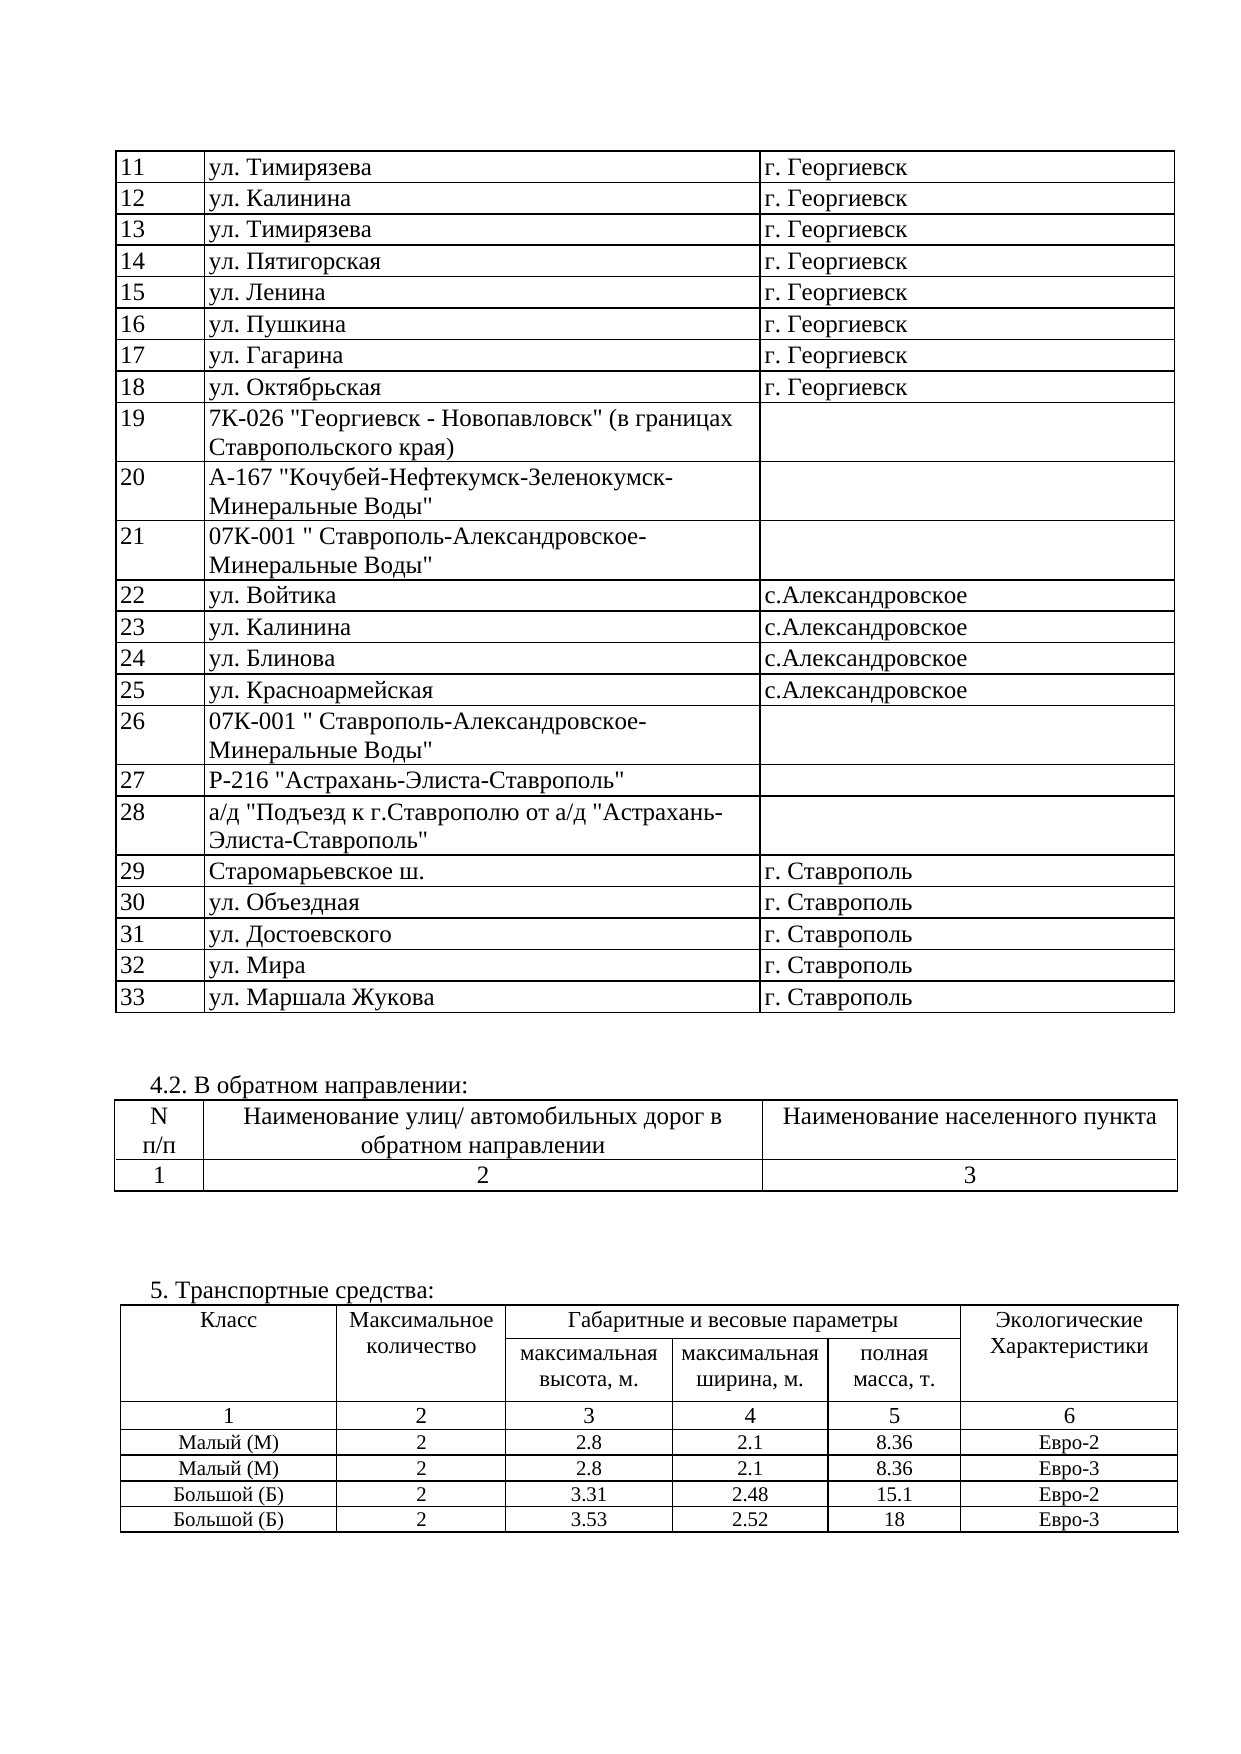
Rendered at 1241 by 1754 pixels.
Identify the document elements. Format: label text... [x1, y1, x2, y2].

table_cell 2 [337, 1456, 505, 1480]
table_cell 8.36 [829, 1430, 960, 1454]
table_cell 2.8 [506, 1430, 672, 1454]
table_cell г. Георгиевск [761, 152, 1174, 181]
table_header Экологические Характеристики [961, 1306, 1177, 1401]
table_cell 19 [117, 403, 204, 461]
table_cell ул. Красноармейская [205, 675, 759, 705]
table_cell 15.1 [829, 1482, 960, 1506]
table_cell г. Георгиевск [761, 183, 1174, 213]
table_cell [761, 521, 1174, 579]
table_cell 2 [337, 1507, 505, 1531]
table_header Максимальное количество [337, 1306, 505, 1401]
text 4.2. В обратном направлении: [150, 1071, 1090, 1099]
table_cell г. Георгиевск [761, 246, 1174, 276]
table_cell 07К-001 " Ставрополь-Александровское-Минеральные Воды" [205, 521, 759, 579]
table_cell 30 [117, 887, 204, 917]
table_cell 27 [117, 765, 204, 795]
table_cell ул. Ленина [205, 277, 759, 307]
table_cell 5 [829, 1402, 960, 1429]
table_cell а/д "Подъезд к г.Ставрополю от а/д "Астрахань-Элиста-Ставрополь" [205, 797, 759, 854]
table_cell 2.1 [673, 1430, 827, 1454]
table_cell Р-216 "Астрахань-Элиста-Ставрополь" [205, 765, 759, 795]
table_cell г. Ставрополь [761, 919, 1174, 949]
table_cell максимальная высота, м. [506, 1339, 672, 1401]
table_cell 18 [117, 372, 204, 402]
table_cell г. Георгиевск [761, 309, 1174, 339]
table_header Наименование населенного пункта [763, 1101, 1177, 1158]
table_cell Евро-2 [961, 1482, 1177, 1506]
table_cell 17 [117, 340, 204, 370]
table_cell ул. Войтика [205, 581, 759, 610]
table_header Наименование улиц/ автомобильных дорог в обратном направлении [204, 1101, 762, 1158]
table_cell Евро-2 [961, 1430, 1177, 1454]
table_header Габаритные и весовые параметры [506, 1306, 960, 1337]
table_cell г. Ставрополь [761, 982, 1174, 1012]
table_header Класс [121, 1306, 336, 1401]
text 5. Транспортные средства: [150, 1275, 1090, 1304]
table_cell ул. Мира [205, 950, 759, 980]
table_header N п/п [115, 1101, 203, 1158]
table_cell г. Ставрополь [761, 950, 1174, 980]
table_cell 24 [117, 643, 204, 673]
table_cell г. Георгиевск [761, 215, 1174, 244]
table_cell г. Георгиевск [761, 372, 1174, 402]
table_cell Большой (Б) [121, 1482, 336, 1506]
table_cell А-167 "Кочубей-Нефтекумск-Зеленокумск-Минеральные Воды" [205, 462, 759, 520]
table_cell 2.8 [506, 1456, 672, 1480]
table_cell г. Ставрополь [761, 856, 1174, 886]
table_cell 3 [763, 1159, 1177, 1190]
table_cell максимальная ширина, м. [673, 1339, 827, 1401]
table_cell 23 [117, 612, 204, 642]
table_cell 2.52 [673, 1507, 827, 1531]
table_cell 22 [117, 581, 204, 610]
table_cell ул. Тимирязева [205, 215, 759, 244]
table_cell ул. Гагарина [205, 340, 759, 370]
table_cell 1 [121, 1402, 336, 1429]
table_cell [761, 403, 1174, 461]
table_cell г. Георгиевск [761, 277, 1174, 307]
table_cell ул. Маршала Жукова [205, 982, 759, 1012]
table_cell 25 [117, 675, 204, 705]
table_cell Евро-3 [961, 1456, 1177, 1480]
table_cell полная масса, т. [829, 1339, 960, 1401]
table_cell 4 [673, 1402, 827, 1429]
table_cell ул. Пятигорская [205, 246, 759, 276]
table_cell ул. Достоевского [205, 919, 759, 949]
table_cell с.Александровское [761, 675, 1174, 705]
table_cell 12 [117, 183, 204, 213]
table_cell 1 [115, 1160, 203, 1190]
table_cell 31 [117, 919, 204, 949]
table_cell [761, 706, 1174, 764]
table_cell 21 [117, 521, 204, 579]
table_cell г. Ставрополь [761, 887, 1174, 917]
table_cell ул. Калинина [205, 183, 759, 213]
table_cell 20 [117, 462, 204, 520]
table_cell 11 [117, 152, 204, 181]
table_cell 18 [829, 1507, 960, 1531]
table_cell ул. Блинова [205, 643, 759, 673]
table_cell ул. Калинина [205, 612, 759, 642]
table_cell 3.31 [506, 1482, 672, 1506]
table_cell 6 [961, 1402, 1177, 1429]
table_cell г. Георгиевск [761, 340, 1174, 370]
table_cell 13 [117, 215, 204, 244]
table_cell ул. Объездная [205, 887, 759, 917]
table_cell [761, 797, 1174, 854]
table_cell 33 [117, 982, 204, 1012]
table_cell с.Александровское [761, 581, 1174, 610]
table_cell с.Александровское [761, 643, 1174, 673]
table_cell 15 [117, 277, 204, 307]
table_cell 32 [117, 950, 204, 980]
table_cell 07К-001 " Ставрополь-Александровское-Минеральные Воды" [205, 706, 759, 764]
table_cell 2 [337, 1482, 505, 1506]
table_cell 7К-026 "Георгиевск - Новопавловск" (в границах Ставропольского края) [205, 403, 759, 461]
table_cell 8.36 [829, 1456, 960, 1480]
table_cell Евро-3 [961, 1507, 1177, 1531]
table_cell 2.1 [673, 1456, 827, 1480]
table_cell 29 [117, 856, 204, 886]
table_cell 2 [204, 1160, 762, 1190]
table_cell с.Александровское [761, 612, 1174, 642]
table_cell Малый (М) [121, 1456, 336, 1480]
table_cell 3 [506, 1402, 672, 1429]
table_cell 28 [117, 797, 204, 854]
table_cell ул. Пушкина [205, 309, 759, 339]
table_cell 14 [117, 246, 204, 276]
table_cell [761, 765, 1174, 795]
table_cell 2 [337, 1430, 505, 1454]
table_cell Малый (М) [121, 1430, 336, 1454]
table_cell 3.53 [506, 1507, 672, 1531]
table_cell Старомарьевское ш. [205, 856, 759, 886]
table_cell [761, 462, 1174, 520]
table_cell 26 [117, 706, 204, 764]
table_cell 16 [117, 309, 204, 339]
table_cell ул. Тимирязева [205, 152, 759, 181]
table_cell Большой (Б) [121, 1507, 336, 1531]
table_cell 2.48 [673, 1482, 827, 1506]
table_cell 2 [337, 1402, 505, 1429]
table_cell ул. Октябрьская [205, 372, 759, 402]
